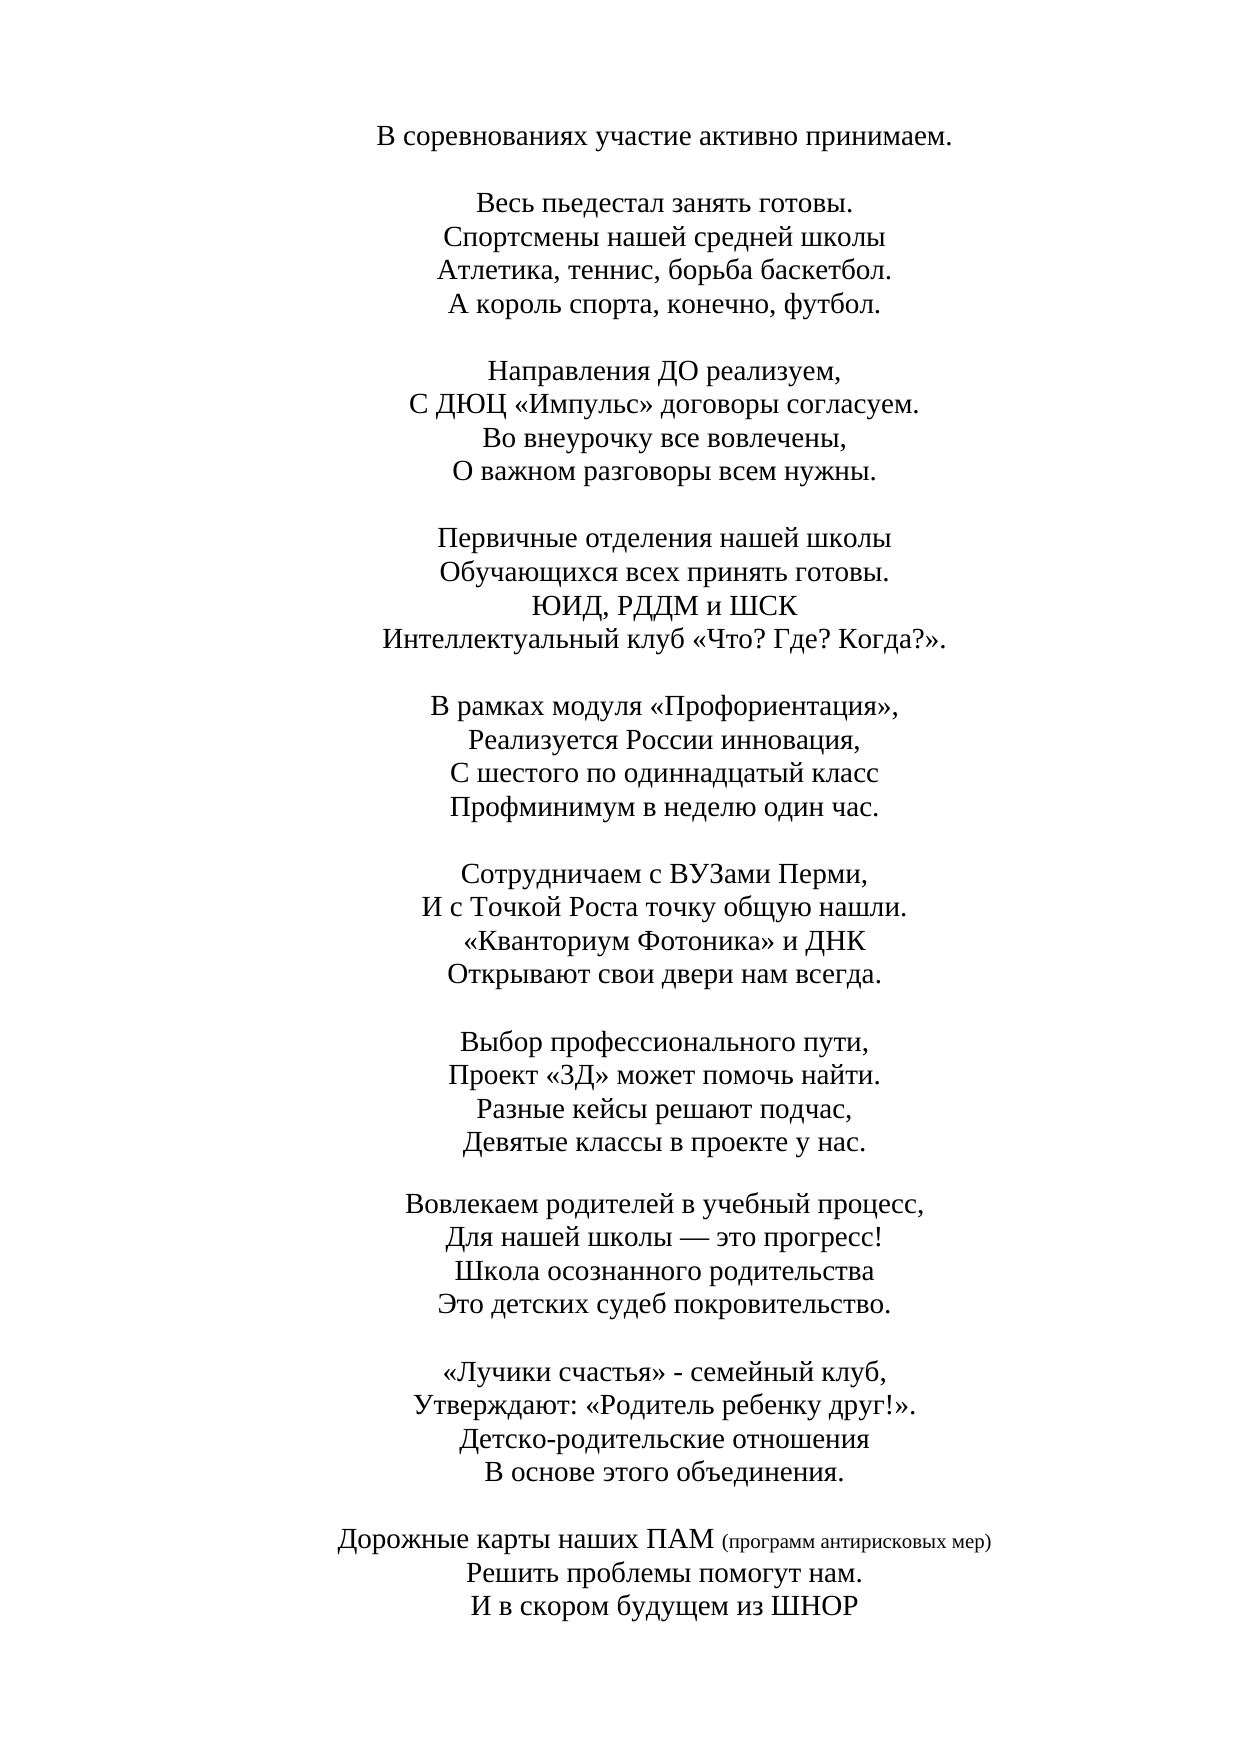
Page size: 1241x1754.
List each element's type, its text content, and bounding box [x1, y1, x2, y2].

text А король спорта, конечно, футбол. [177, 286, 1152, 319]
text «Лучики счастья» - семейный клуб, [177, 1354, 1152, 1387]
text Детско-родительские отношения [177, 1421, 1152, 1454]
text В соревнованиях участие активно принимаем. [177, 118, 1152, 152]
text Для нашей школы — это прогресс! [177, 1219, 1152, 1253]
text Утверждают: «Родитель ребенку друг!». [177, 1387, 1152, 1421]
text И в скором будущем из ШНОР [177, 1588, 1152, 1622]
text Решить проблемы помогут нам. [177, 1555, 1152, 1588]
text С шестого по одиннадцатый класс Профминимум в неделю один час. [177, 755, 1152, 822]
text Направления ДО реализуем, [177, 353, 1152, 386]
text В основе этого объединения. [177, 1454, 1152, 1488]
text Выбор профессионального пути, [177, 1024, 1152, 1057]
text Разные кейсы решают подчас, [177, 1091, 1152, 1124]
text Проект «3Д» может помочь найти. [177, 1057, 1152, 1091]
text Спортсмены нашей средней школы [177, 219, 1152, 252]
text Обучающихся всех принять готовы. [177, 554, 1152, 588]
text Реализуется России инновация, [177, 722, 1152, 755]
text И с Точкой Роста точку общую нашли. [177, 889, 1152, 923]
text Это детских судеб покровительство. [177, 1287, 1152, 1320]
text Дорожные карты наших ПАМ (программ антирисковых мер) [177, 1521, 1152, 1555]
text Во внеурочку все вовлечены, [177, 420, 1152, 453]
text Интеллектуальный клуб «Что? Где? Когда?». [177, 621, 1152, 655]
text Вовлекаем родителей в учебный процесс, [177, 1186, 1152, 1219]
text Первичные отделения нашей школы [177, 521, 1152, 554]
text Открывают свои двери нам всегда. [177, 957, 1152, 990]
text О важном разговоры всем нужны. [177, 453, 1152, 487]
text ЮИД, РДДМ и ШСК [177, 588, 1152, 621]
text Школа осознанного родительства [177, 1253, 1152, 1287]
text Девятые классы в проекте у нас. [177, 1124, 1152, 1158]
text Сотрудничаем с ВУЗами Перми, [177, 856, 1152, 889]
text Атлетика, теннис, борьба баскетбол. [177, 252, 1152, 286]
text С ДЮЦ «Импульс» договоры согласуем. [177, 386, 1152, 420]
text В рамках модуля «Профориентация», [177, 688, 1152, 722]
text Весь пьедестал занять готовы. [177, 185, 1152, 219]
text «Кванториум Фотоника» и ДНК [177, 923, 1152, 957]
